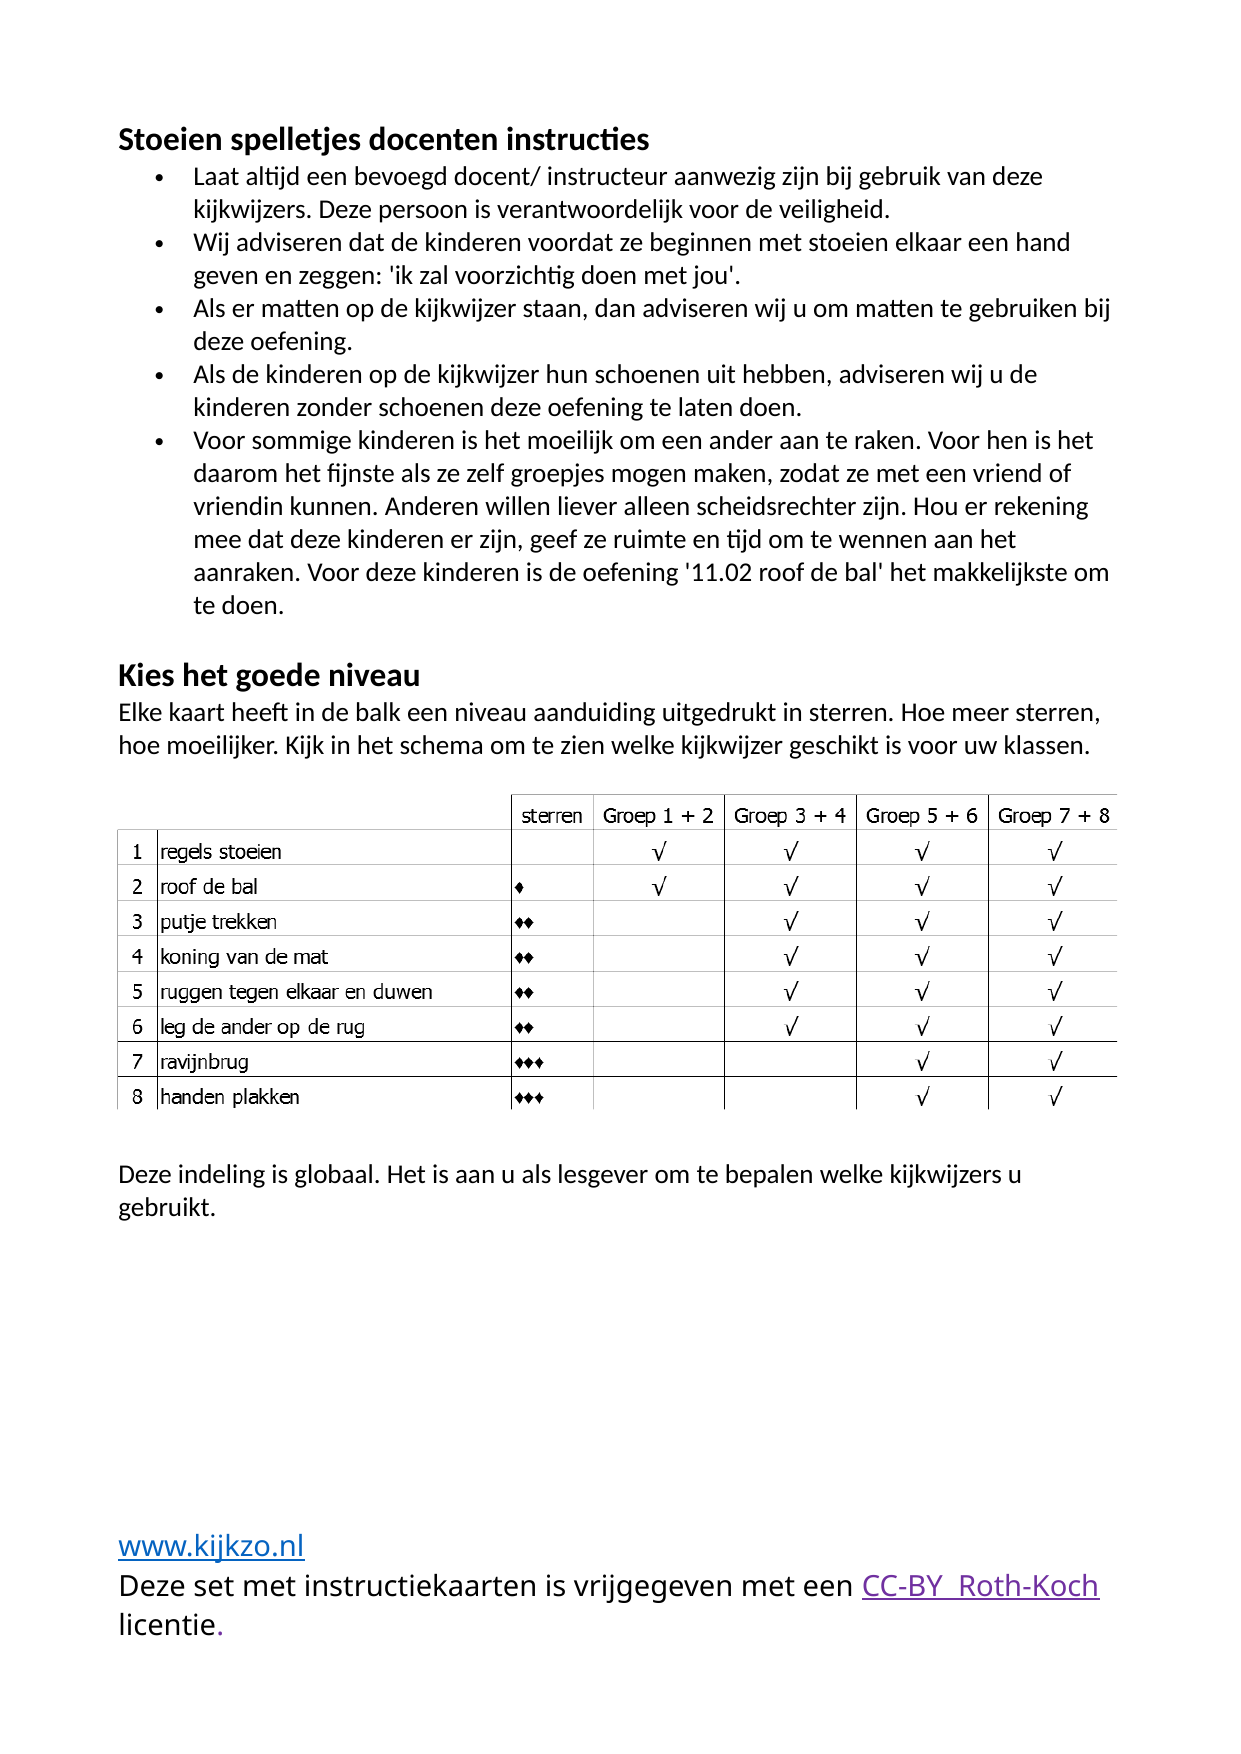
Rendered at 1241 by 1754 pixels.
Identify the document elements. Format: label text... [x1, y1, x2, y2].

list Wij adviseren dat de kinderen voordat ze beginnen met stoeien elkaar een hand geven en zeggen: 'ik zal voorzichtig doen met jou'. [156, 225, 1122, 291]
list Als er matten op de kijkwijzer staan, dan adviseren wij u om matten te gebruiken bij deze oefening. [156, 291, 1122, 357]
list Voor sommige kinderen is het moeilijk om een ander aan te raken. Voor hen is het daarom het fijnste als ze zelf groepjes mogen maken, zodat ze met een vriend of vriendin kunnen. Anderen willen liever alleen scheidsrechter zijn. Hou er rekening mee dat deze kinderen er zijn, geef ze ruimte en tijd om te wennen aan het aanraken. Voor deze kinderen is de oefening '11.02 roof de bal' het makkelijkste om te doen. [156, 423, 1122, 621]
text Deze indeling is globaal. Het is aan u als lesgever om te bepalen welke kijkwijzers u gebruikt. [118, 1157, 1122, 1223]
list Als de kinderen op de kijkwijzer hun schoenen uit hebben, adviseren wij u de kinderen zonder schoenen deze oefening te laten doen. [156, 357, 1122, 423]
list Laat altijd een bevoegd docent/ instructeur aanwezig zijn bij gebruik van deze kijkwijzers. Deze persoon is verantwoordelijk voor de veiligheid. [156, 159, 1122, 225]
text Elke kaart heeft in de balk een niveau aanduiding uitgedrukt in sterren. Hoe meer sterren, hoe moeilijker. Kijk in het schema om te zien welke kijkwijzer geschikt is voor uw klassen. [118, 695, 1122, 761]
picture [117, 794, 1116, 1110]
text Kies het goede niveau [118, 654, 1122, 695]
text Stoeien spelletjes docenten instructies [118, 118, 1122, 159]
